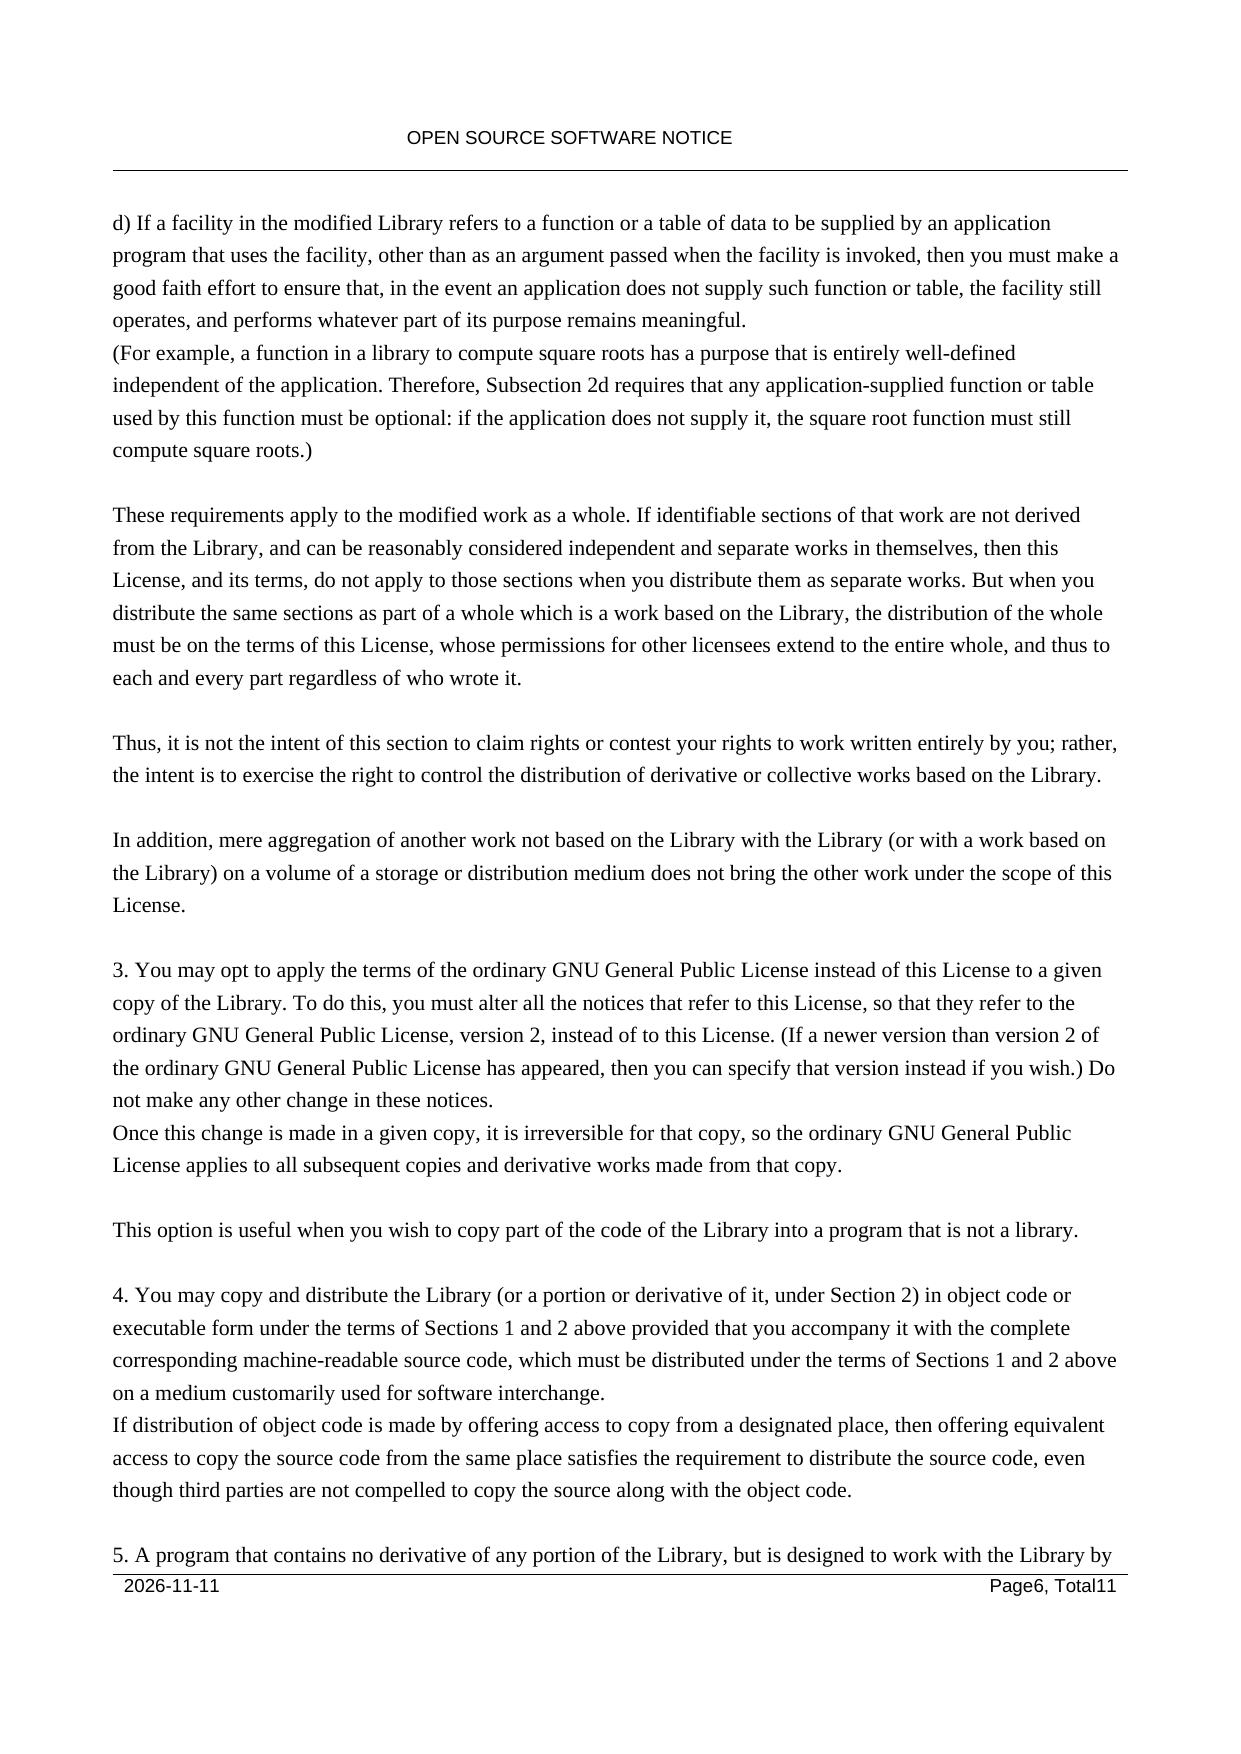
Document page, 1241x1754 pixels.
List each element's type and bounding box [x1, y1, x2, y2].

text [112, 206, 1128, 1571]
